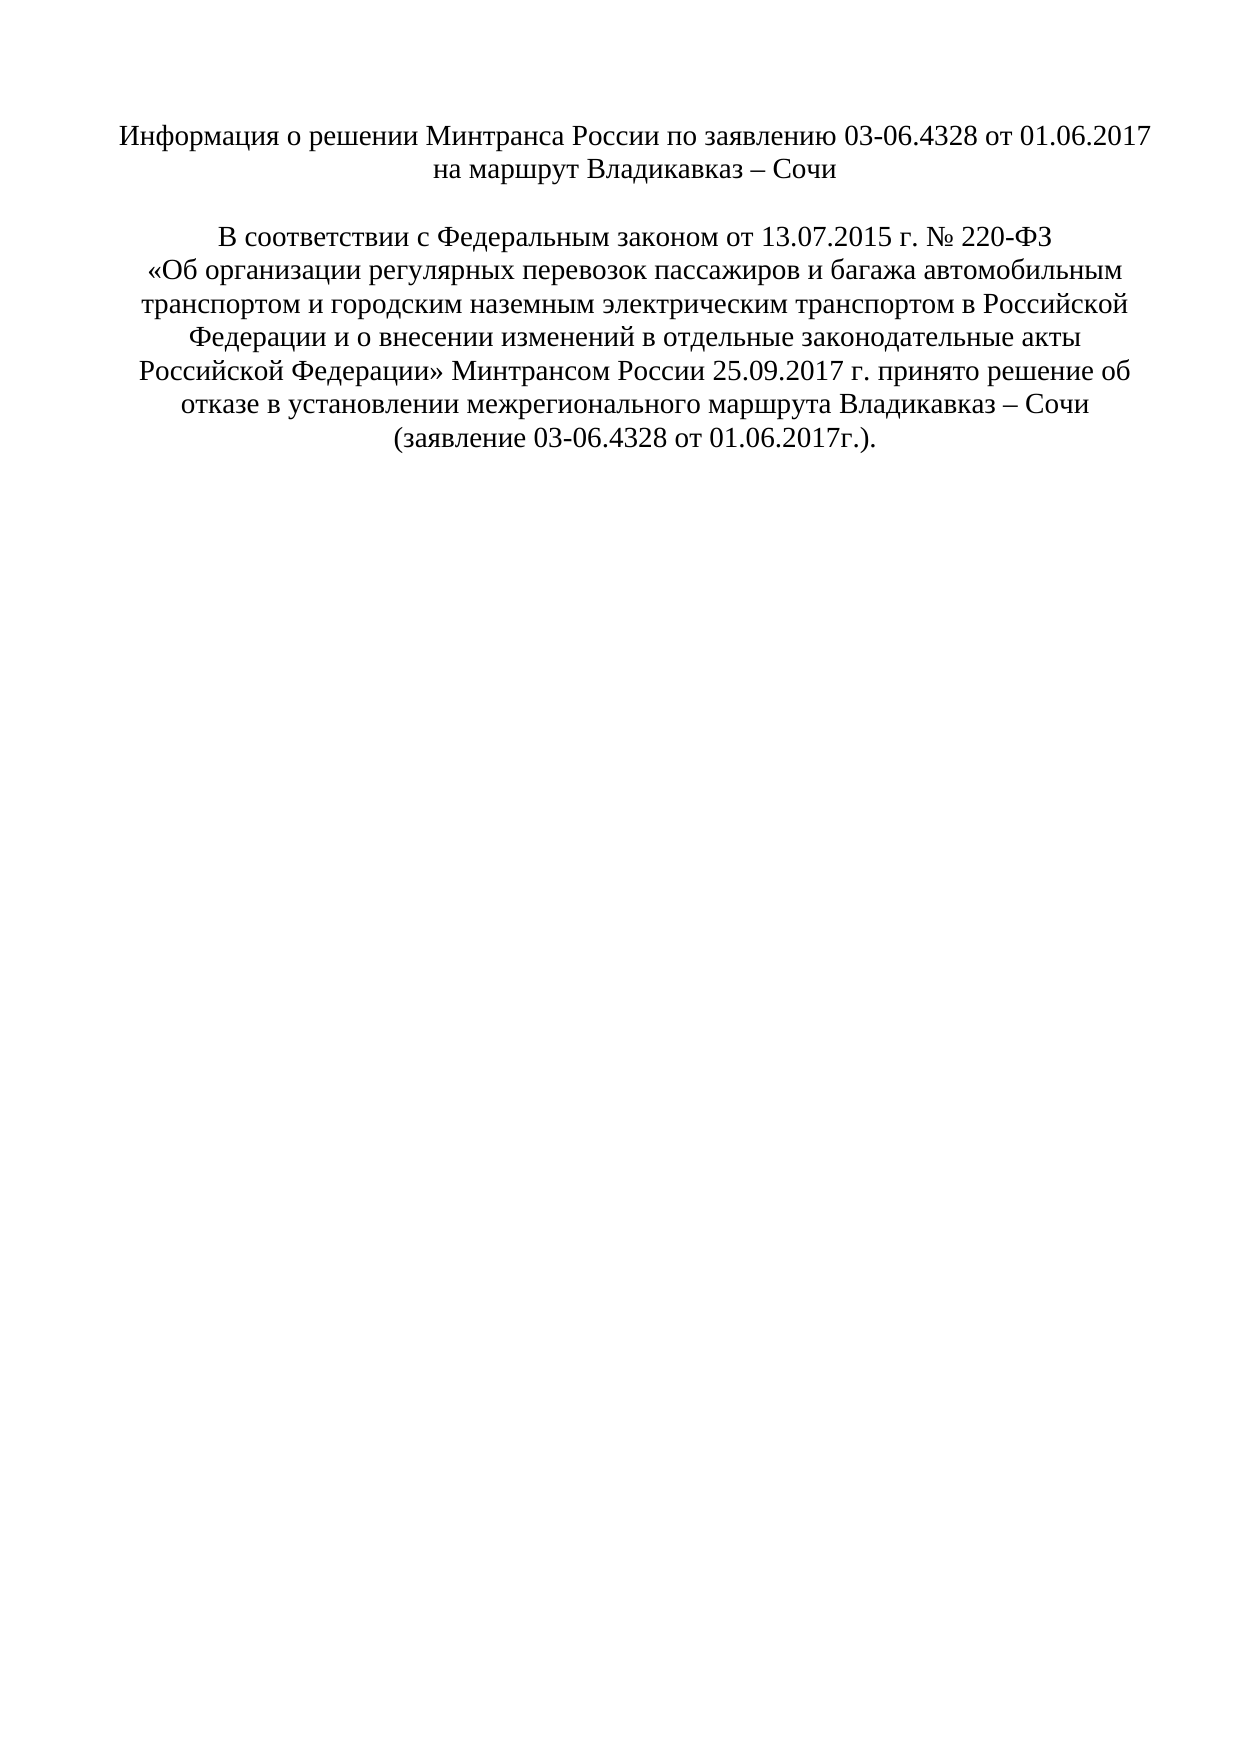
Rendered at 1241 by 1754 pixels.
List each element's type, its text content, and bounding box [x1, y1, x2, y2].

text В соответствии с Федеральным законом от 13.07.2015 г. № 220-ФЗ «Об организации регулярных перевозок пассажиров и багажа автомобильным транспортом и городским наземным электрическим транспортом в Российской Федерации и о внесении изменений в отдельные законодательные акты Российской Федерации» Минтрансом России 25.09.2017 г. принято решение об отказе в установлении межрегионального маршрута Владикавказ – Сочи (заявление 03-06.4328 от 01.06.2017г.). [118, 219, 1152, 453]
text Информация о решении Минтранса России по заявлению 03-06.4328 от 01.06.2017 на маршрут Владикавказ – Сочи [118, 118, 1152, 185]
